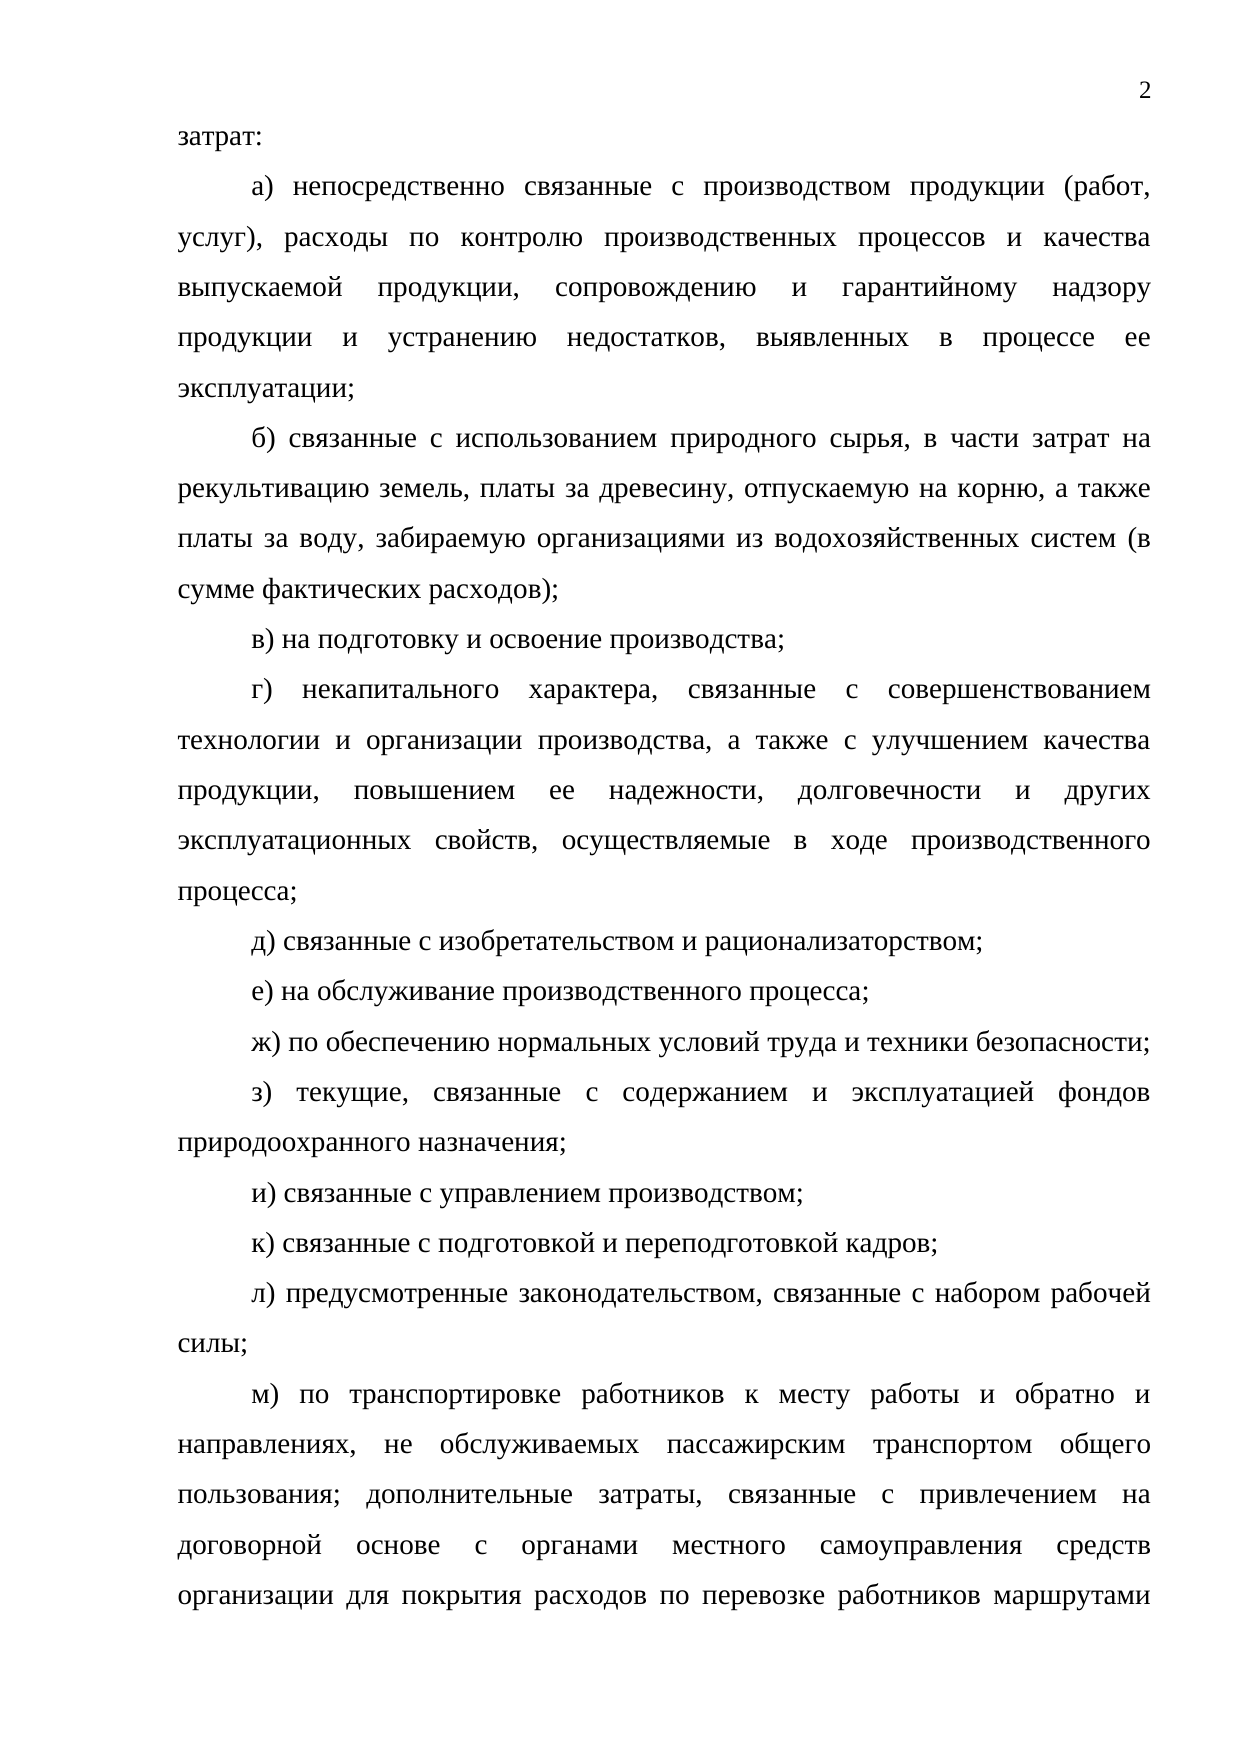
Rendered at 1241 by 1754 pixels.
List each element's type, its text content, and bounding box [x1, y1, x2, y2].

text л) предусмотренные законодательством, связанные с набором рабочей силы; [177, 1275, 1152, 1359]
text и) связанные с управлением производством; [177, 1175, 1152, 1208]
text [177, 118, 1152, 152]
text з) текущие, связанные с содержанием и эксплуатацией фондов природоохранного назначения; [177, 1074, 1152, 1158]
text к) связанные с подготовкой и переподготовкой кадров; [177, 1225, 1152, 1258]
text г) некапитального характера, связанные с совершенствованием технологии и организации производства, а также с улучшением качества продукции, повышением ее надежности, долговечности и других эксплуатационных свойств, осуществляемые в ходе производственного процесса; [177, 672, 1152, 906]
text ж) по обеспечению нормальных условий труда и техники безопасности; [177, 1024, 1152, 1057]
text а) непосредственно связанные с производством продукции (работ, услуг), расходы по контролю производственных процессов и качества выпускаемой продукции, сопровождению и гарантийному надзору продукции и устранению недостатков, выявленных в процессе ее эксплуатации; [177, 168, 1152, 403]
text е) на обслуживание производственного процесса; [177, 973, 1152, 1007]
text б) связанные с использованием природного сырья, в части затрат на рекультивацию земель, платы за древесину, отпускаемую на корню, а также платы за воду, забираемую организациями из водохозяйственных систем (в сумме фактических расходов); [177, 420, 1152, 604]
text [177, 1376, 1152, 1611]
text в) на подготовку и освоение производства; [177, 621, 1152, 655]
text д) связанные с изобретательством и рационализаторством; [177, 923, 1152, 957]
